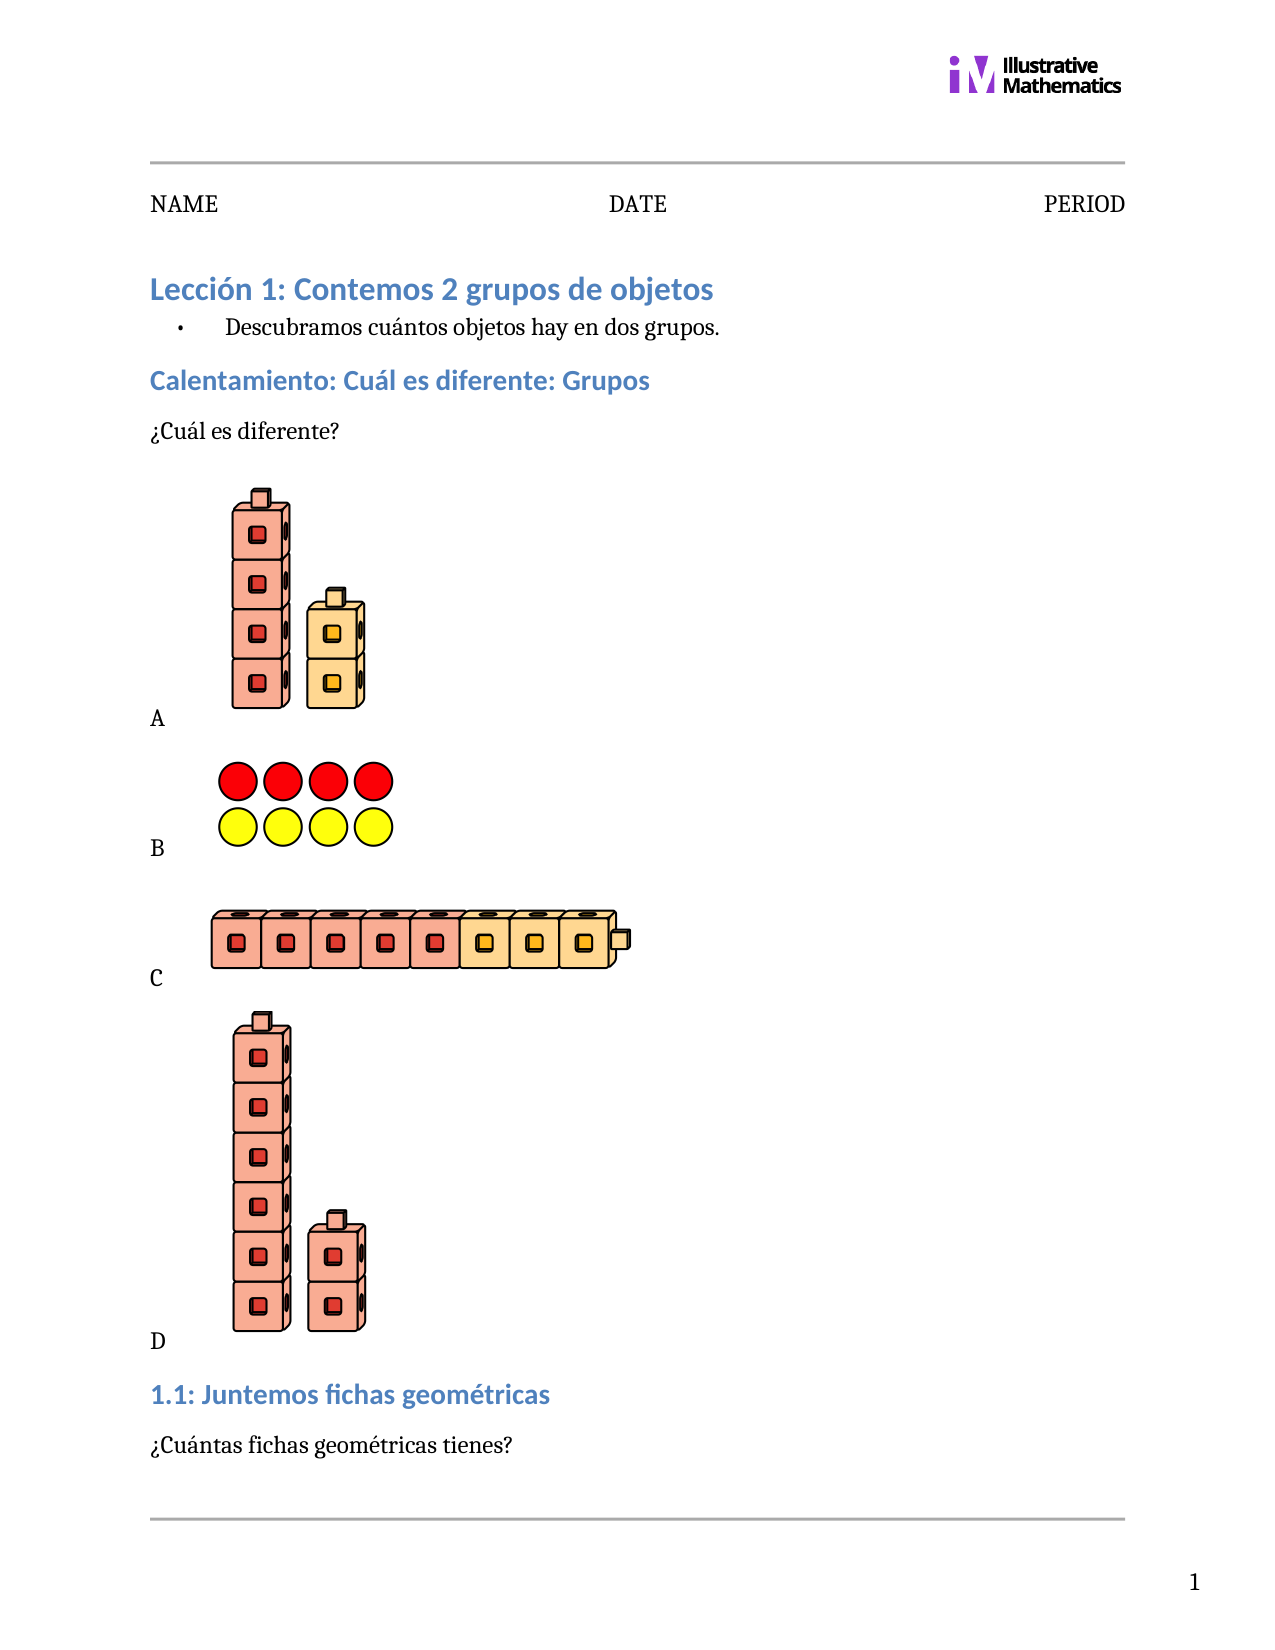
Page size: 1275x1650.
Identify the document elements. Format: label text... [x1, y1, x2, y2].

picture [181, 881, 670, 987]
subtitle Calentamiento: Cuál es diferente: Grupos [150, 362, 1125, 398]
text B [150, 752, 1125, 863]
picture [949, 55, 1121, 93]
picture [184, 1011, 429, 1350]
text ¿Cuántas fichas geométricas tienes? [150, 1431, 1125, 1459]
text D [150, 1012, 1125, 1356]
picture [183, 751, 428, 857]
text A [150, 464, 1125, 733]
list Descubramos cuántos objetos hay en dos grupos. [175, 313, 1125, 342]
text ¿Cuál es diferente? [150, 417, 1125, 446]
picture [183, 464, 428, 727]
subtitle Lección 1: Contemos 2 grupos de objetos [150, 268, 1125, 309]
subtitle 1.1: Juntemos fichas geométricas [150, 1376, 1125, 1412]
